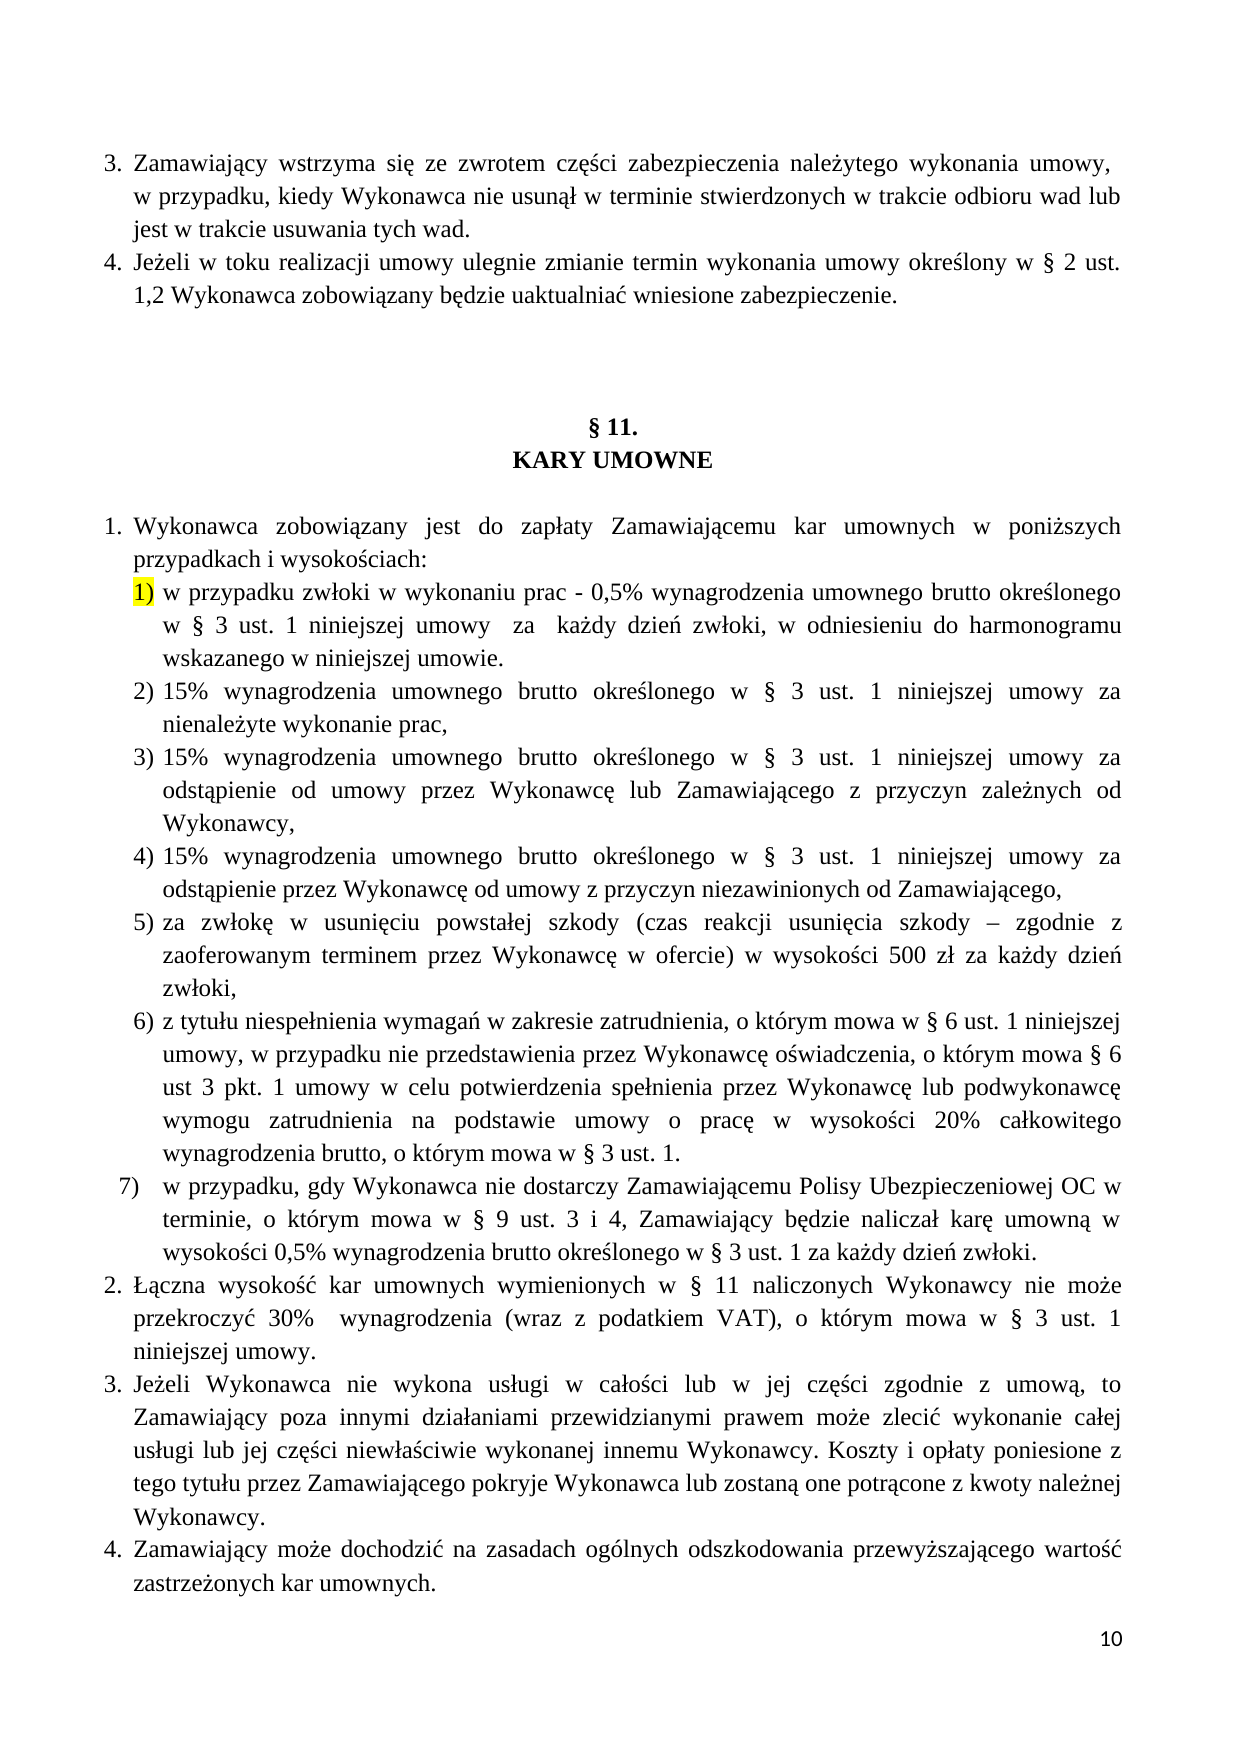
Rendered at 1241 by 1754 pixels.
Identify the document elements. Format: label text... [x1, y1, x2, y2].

list za zwłokę w usunięciu powstałej szkody (czas reakcji usunięcia szkody – zgodnie z zaoferowanym terminem przez Wykonawcę w ofercie) w wysokości 500 zł za każdy dzień zwłoki, [133, 907, 1122, 1002]
list Zamawiający może dochodzić na zasadach ogólnych odszkodowania przewyższającego wartość zastrzeżonych kar umownych. [103, 1534, 1122, 1596]
list z tytułu niespełnienia wymagań w zakresie zatrudnienia, o którym mowa w § 6 ust. 1 niniejszej umowy, w przypadku nie przedstawienia przez Wykonawcę oświadczenia, o którym mowa § 6 ust 3 pkt. 1 umowy w celu potwierdzenia spełnienia przez Wykonawcę lub podwykonawcę wymogu zatrudnienia na podstawie umowy o pracę w wysokości 20% całkowitego wynagrodzenia brutto, o którym mowa w § 3 ust. 1. [133, 1006, 1122, 1167]
list 15% wynagrodzenia umownego brutto określonego w § 3 ust. 1 niniejszej umowy za nienależyte wykonanie prac, [133, 676, 1122, 738]
list w przypadku zwłoki w wykonaniu prac - 0,5% wynagrodzenia umownego brutto określonego w § 3 ust. 1 niniejszej umowy za każdy dzień zwłoki, w odniesieniu do harmonogramu wskazanego w niniejszej umowie. [133, 577, 1122, 672]
list Jeżeli w toku realizacji umowy ulegnie zmianie termin wykonania umowy określony w § 2 ust. 1,2 Wykonawca zobowiązany będzie uaktualniać wniesione zabezpieczenie. [103, 247, 1122, 308]
list Wykonawca zobowiązany jest do zapłaty Zamawiającemu kar umownych w poniższych przypadkach i wysokościach: [103, 511, 1122, 573]
list 15% wynagrodzenia umownego brutto określonego w § 3 ust. 1 niniejszej umowy za odstąpienie przez Wykonawcę od umowy z przyczyn niezawinionych od Zamawiającego, [133, 841, 1122, 903]
list 15% wynagrodzenia umownego brutto określonego w § 3 ust. 1 niniejszej umowy za odstąpienie od umowy przez Wykonawcę lub Zamawiającego z przyczyn zależnych od Wykonawcy, [133, 742, 1122, 837]
text § 11. [103, 412, 1122, 441]
list Łączna wysokość kar umownych wymienionych w § 11 naliczonych Wykonawcy nie może przekroczyć 30% wynagrodzenia (wraz z podatkiem VAT), o którym mowa w § 3 ust. 1 niniejszej umowy. [103, 1270, 1122, 1365]
list Zamawiający wstrzyma się ze zwrotem części zabezpieczenia należytego wykonania umowy, w przypadku, kiedy Wykonawca nie usunął w terminie stwierdzonych w trakcie odbioru wad lub jest w trakcie usuwania tych wad. [103, 148, 1122, 242]
list Jeżeli Wykonawca nie wykona usługi w całości lub w jej części zgodnie z umową, to Zamawiający poza innymi działaniami przewidzianymi prawem może zlecić wykonanie całej usługi lub jej części niewłaściwie wykonanej innemu Wykonawcy. Koszty i opłaty poniesione z tego tytułu przez Zamawiającego pokryje Wykonawca lub zostaną one potrącone z kwoty należnej Wykonawcy. [103, 1369, 1122, 1530]
text KARY UMOWNE [103, 445, 1122, 474]
list w przypadku, gdy Wykonawca nie dostarczy Zamawiającemu Polisy Ubezpieczeniowej OC w terminie, o którym mowa w § 9 ust. 3 i 4, Zamawiający będzie naliczał karę umowną w wysokości 0,5% wynagrodzenia brutto określonego w § 3 ust. 1 za każdy dzień zwłoki. [118, 1171, 1122, 1266]
